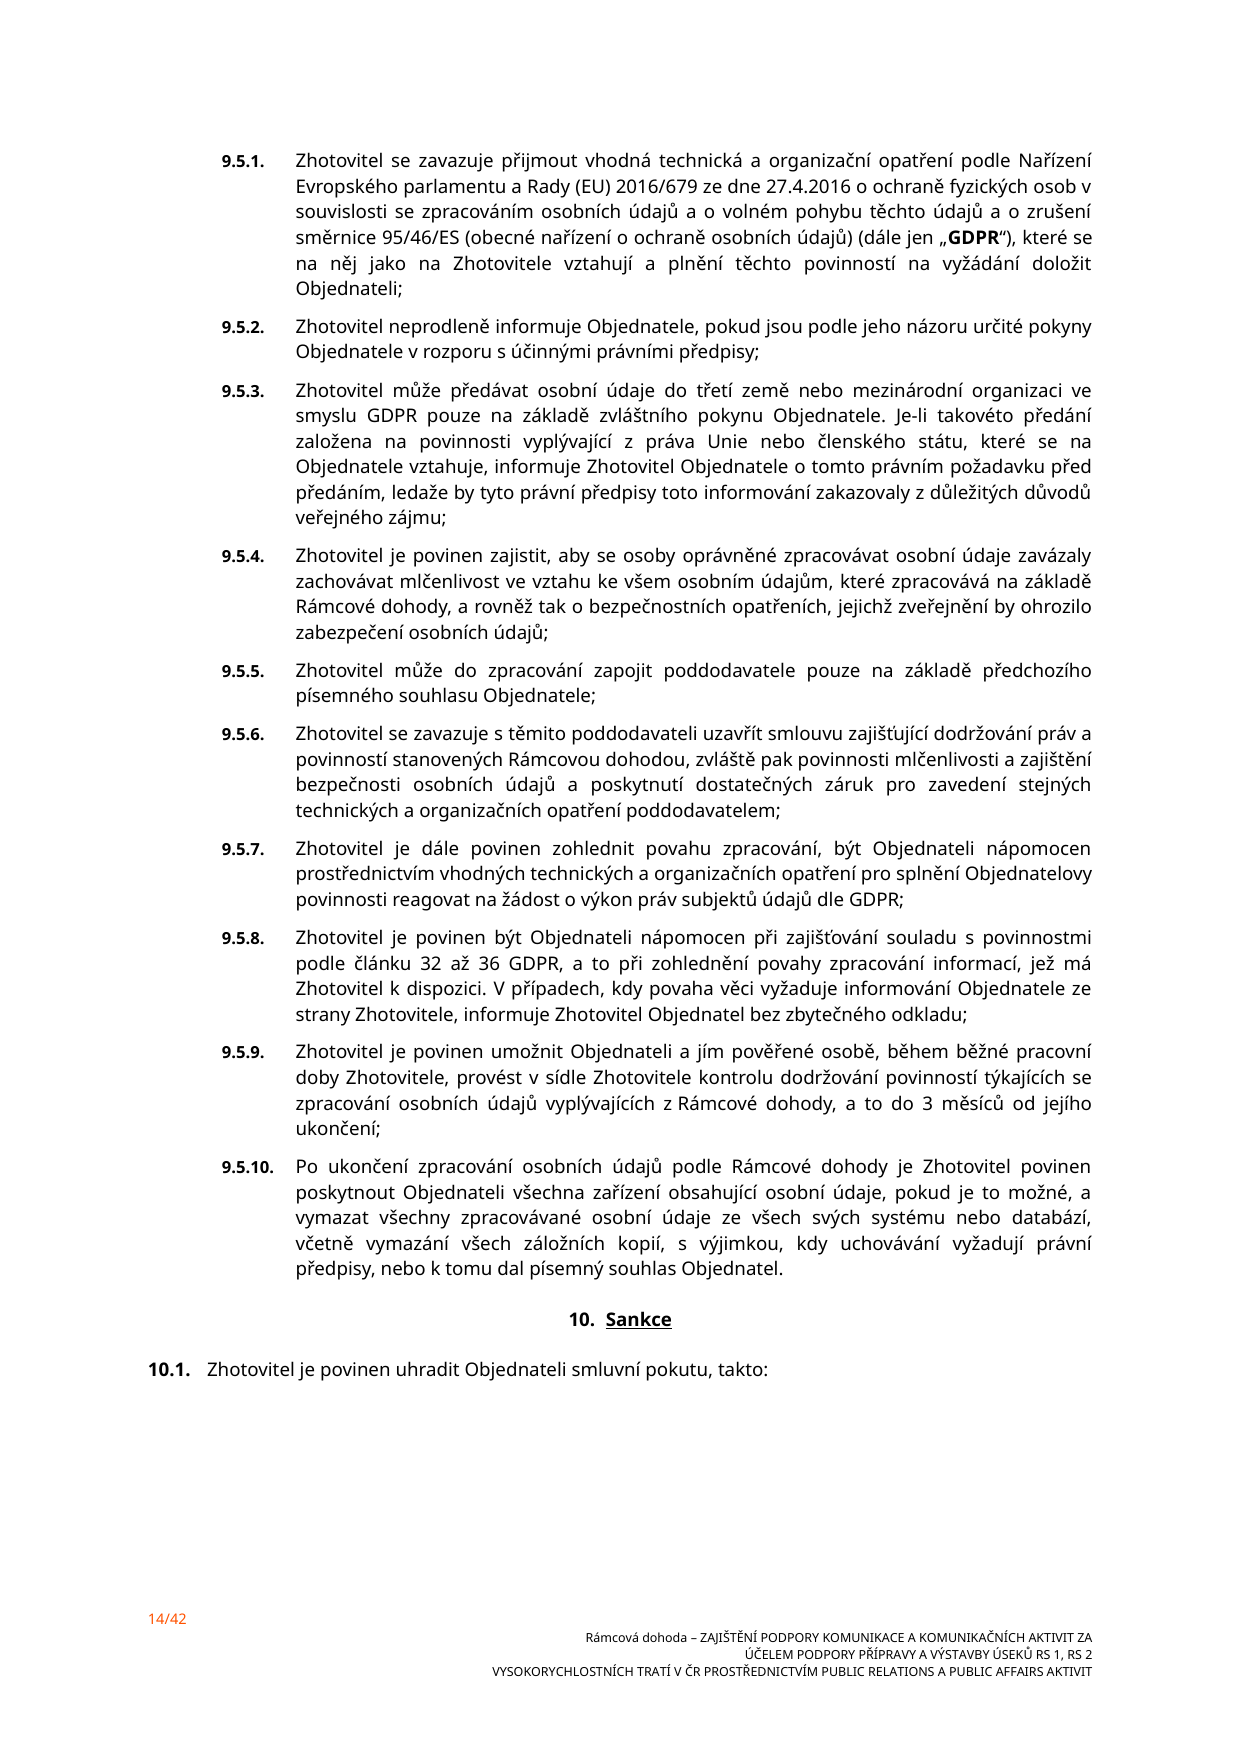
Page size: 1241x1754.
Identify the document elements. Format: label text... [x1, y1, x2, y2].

subtitle Zhotovitel je povinen umožnit Objednateli a jím pověřené osobě, během běžné pracovní doby Zhotovitele, provést v sídle Zhotovitele kontrolu dodržování povinností týkajících se zpracování osobních údajů vyplývajících z Rámcové dohody, a to do 3 měsíců od jejího ukončení; [222, 1039, 1092, 1141]
subtitle Po ukončení zpracování osobních údajů podle Rámcové dohody je Zhotovitel povinen poskytnout Objednateli všechna zařízení obsahující osobní údaje, pokud je to možné, a vymazat všechny zpracovávané osobní údaje ze všech svých systému nebo databází, včetně vymazání všech záložních kopií, s výjimkou, kdy uchovávání vyžadují právní předpisy, nebo k tomu dal písemný souhlas Objednatel. [222, 1153, 1092, 1281]
subtitle Zhotovitel se zavazuje přijmout vhodná technická a organizační opatření podle Nařízení Evropského parlamentu a Rady (EU) 2016/679 ze dne 27.4.2016 o ochraně fyzických osob v souvislosti se zpracováním osobních údajů a o volném pohybu těchto údajů a o zrušení směrnice 95/46/ES (obecné nařízení o ochraně osobních údajů) (dále jen „GDPR“), které se na něj jako na Zhotovitele vztahují a plnění těchto povinností na vyžádání doložit Objednateli; [222, 148, 1092, 301]
subtitle Zhotovitel může do zpracování zapojit poddodavatele pouze na základě předchozího písemného souhlasu Objednatele; [222, 657, 1092, 708]
subtitle Zhotovitel je povinen zajistit, aby se osoby oprávněné zpracovávat osobní údaje zavázaly zachovávat mlčenlivost ve vztahu ke všem osobním údajům, které zpracovává na základě Rámcové dohody, a rovněž tak o bezpečnostních opatřeních, jejichž zveřejnění by ohrozilo zabezpečení osobních údajů; [222, 542, 1092, 644]
subtitle Zhotovitel je dále povinen zohlednit povahu zpracování, být Objednateli nápomocen prostřednictvím vhodných technických a organizačních opatření pro splnění Objednatelovy povinnosti reagovat na žádost o výkon práv subjektů údajů dle GDPR; [222, 835, 1092, 912]
subtitle Zhotovitel může předávat osobní údaje do třetí země nebo mezinárodní organizaci ve smyslu GDPR pouze na základě zvláštního pokynu Objednatele. Je-li takovéto předání založena na povinnosti vyplývající z práva Unie nebo členského státu, které se na Objednatele vztahuje, informuje Zhotovitel Objednatele o tomto právním požadavku před předáním, ledaže by tyto právní předpisy toto informování zakazovaly z důležitých důvodů veřejného zájmu; [222, 377, 1092, 530]
subtitle Zhotovitel je povinen uhradit Objednateli smluvní pokutu, takto: [148, 1357, 1092, 1382]
subtitle Zhotovitel je povinen být Objednateli nápomocen při zajišťování souladu s povinnostmi podle článku 32 až 36 GDPR, a to při zohlednění povahy zpracování informací, jež má Zhotovitel k dispozici. V případech, kdy povaha věci vyžaduje informování Objednatele ze strany Zhotovitele, informuje Zhotovitel Objednatel bez zbytečného odkladu; [222, 924, 1092, 1026]
subtitle Zhotovitel se zavazuje s těmito poddodavateli uzavřít smlouvu zajišťující dodržování práv a povinností stanovených Rámcovou dohodou, zvláště pak povinnosti mlčenlivosti a zajištění bezpečnosti osobních údajů a poskytnutí dostatečných záruk pro zavedení stejných technických a organizačních opatření poddodavatelem; [222, 721, 1092, 823]
subtitle Sankce [148, 1306, 1092, 1332]
subtitle Zhotovitel neprodleně informuje Objednatele, pokud jsou podle jeho názoru určité pokyny Objednatele v rozporu s účinnými právními předpisy; [222, 313, 1092, 364]
